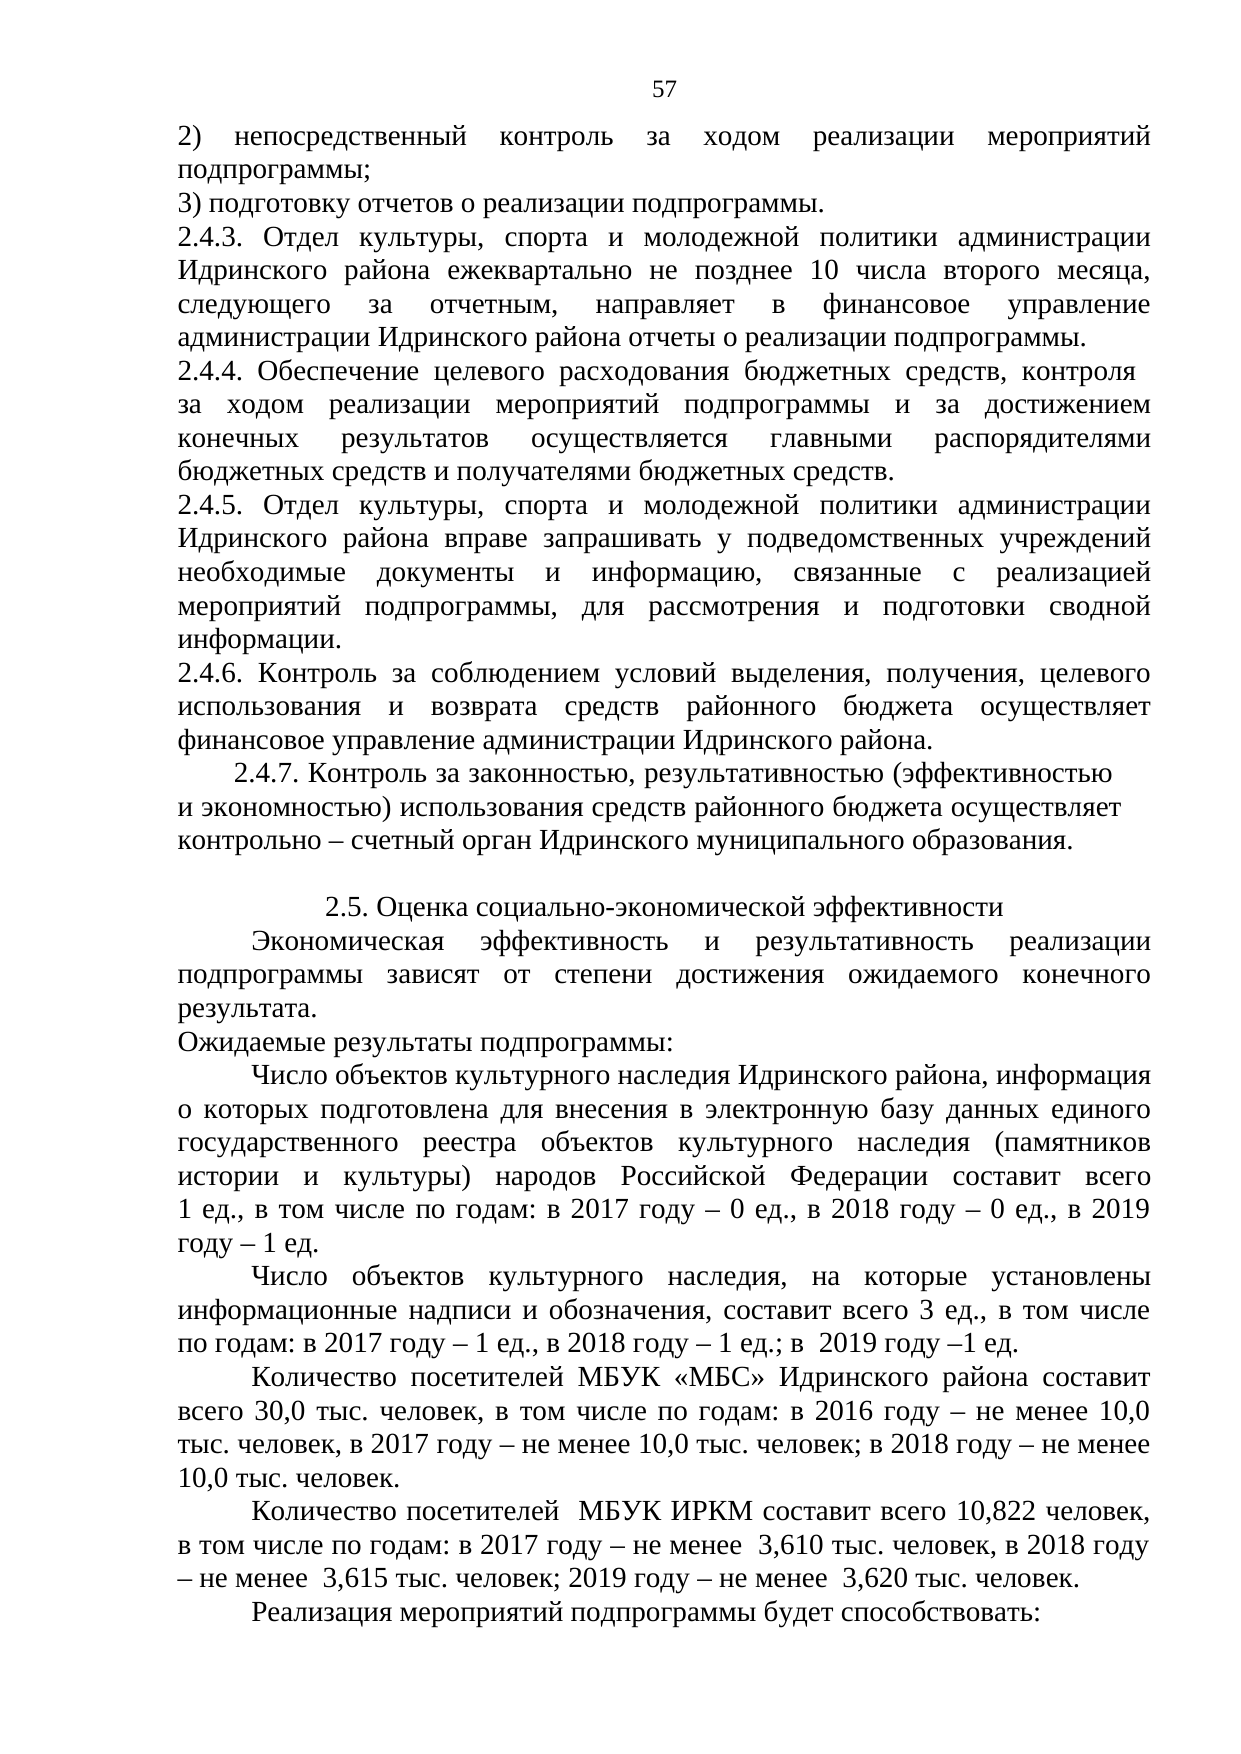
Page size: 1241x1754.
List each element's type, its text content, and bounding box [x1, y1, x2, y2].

text 2.4.7. Контроль за законностью, результативностью (эффективностью и экономностью) использования средств районного бюджета осуществляет контрольно – счетный орган Идринского муниципального образования. [177, 755, 1122, 856]
text Число объектов культурного наследия, на которые установлены информационные надписи и обозначения, составит всего 3 ед., в том числе по годам: в 2017 году – 1 ед., в 2018 году – 1 ед.; в 2019 году –1 ед. [177, 1258, 1152, 1359]
text 2.4.5. Отдел культуры, спорта и молодежной политики администрации Идринского района вправе запрашивать у подведомственных учреждений необходимые документы и информацию, связанные с реализацией мероприятий подпрограммы, для рассмотрения и подготовки сводной информации. [177, 487, 1152, 655]
text Реализация мероприятий подпрограммы будет способствовать: [177, 1594, 1152, 1627]
text 2.4.6. Контроль за соблюдением условий выделения, получения, целевого использования и возврата средств районного бюджета осуществляет финансовое управление администрации Идринского района. [177, 655, 1152, 755]
text Число объектов культурного наследия Идринского района, информация о которых подготовлена для внесения в электронную базу данных единого государственного реестра объектов культурного наследия (памятников истории и культуры) народов Российской Федерации составит всего 1 ед., в том числе по годам: в 2017 году – 0 ед., в 2018 году – 0 ед., в 2019 году – 1 ед. [177, 1057, 1152, 1258]
text Количество посетителей МБУК «МБС» Идринского района составит всего 30,0 тыс. человек, в том числе по годам: в 2016 году – не менее 10,0 тыс. человек, в 2017 году – не менее 10,0 тыс. человек; в 2018 году – не менее 10,0 тыс. человек. [177, 1359, 1152, 1493]
text 2) непосредственный контроль за ходом реализации мероприятий подпрограммы; [177, 118, 1152, 185]
text 3) подготовку отчетов о реализации подпрограммы. [177, 185, 1152, 219]
text Количество посетителей МБУК ИРКМ составит всего 10,822 человек, в том числе по годам: в 2017 году – не менее 3,610 тыс. человек, в 2018 году – не менее 3,615 тыс. человек; 2019 году – не менее 3,620 тыс. человек. [177, 1493, 1152, 1594]
text 2.5. Оценка социально-экономической эффективности [177, 889, 1152, 923]
text Экономическая эффективность и результативность реализации подпрограммы зависят от степени достижения ожидаемого конечного результата. [177, 923, 1152, 1024]
text Ожидаемые результаты подпрограммы: [177, 1024, 1152, 1057]
text 2.4.3. Отдел культуры, спорта и молодежной политики администрации Идринского района ежеквартально не позднее 10 числа второго месяца, следующего за отчетным, направляет в финансовое управление администрации Идринского района отчеты о реализации подпрограммы. [177, 219, 1152, 353]
text 2.4.4. Обеспечение целевого расходования бюджетных средств, контроля за ходом реализации мероприятий подпрограммы и за достижением конечных результатов осуществляется главными распорядителями бюджетных средств и получателями бюджетных средств. [177, 353, 1152, 487]
